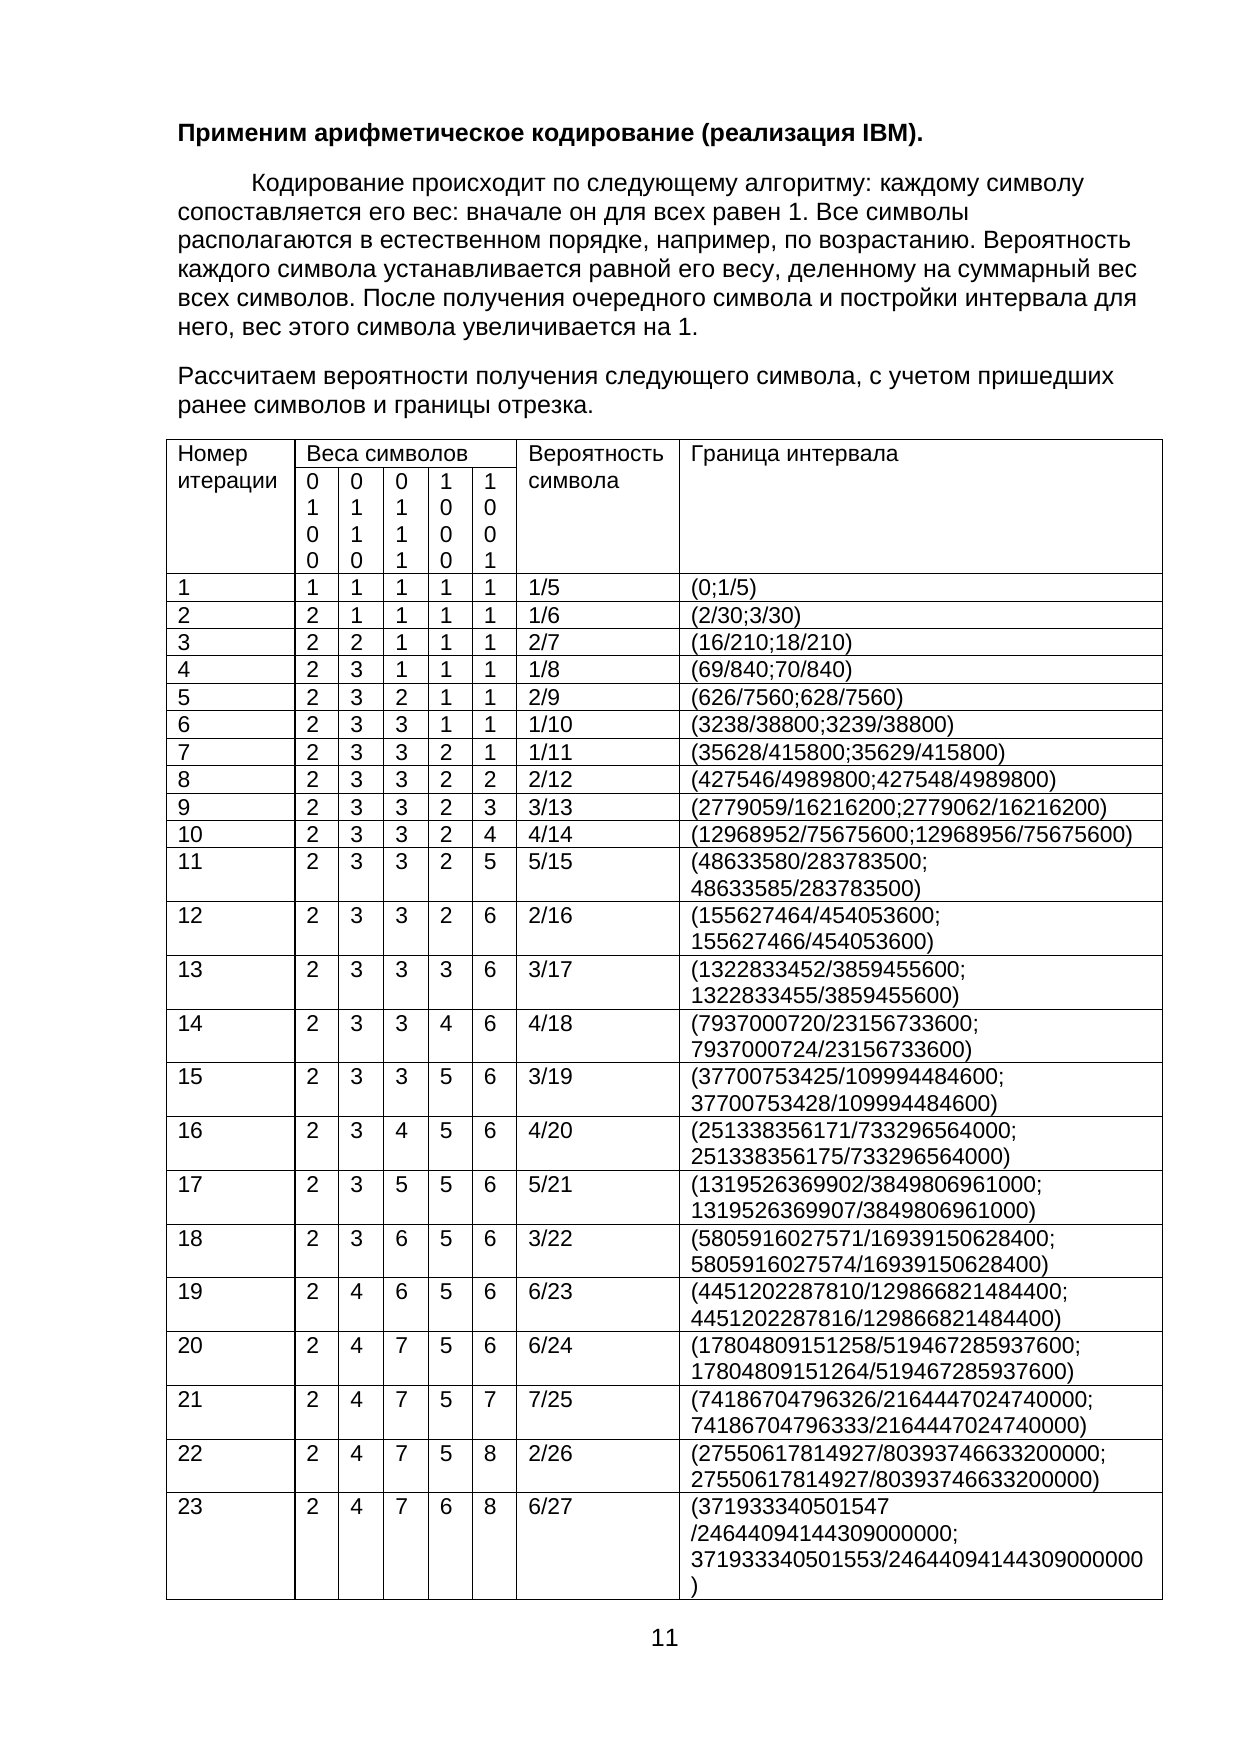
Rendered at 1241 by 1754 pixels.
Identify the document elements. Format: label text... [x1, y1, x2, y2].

table_cell (3238/38800;3239/38800) [680, 711, 1162, 738]
table_cell 7 [384, 1493, 428, 1599]
table_cell 3 [339, 766, 383, 792]
table_cell 3 [339, 1171, 383, 1223]
table_cell 1 [384, 656, 428, 683]
table_cell 1 [473, 684, 516, 710]
table_header Веса символов [296, 440, 516, 467]
table_cell 8 [167, 766, 294, 792]
table_cell 2 [429, 794, 472, 820]
table_cell 6 [473, 1171, 516, 1223]
table_cell 4/14 [517, 821, 679, 847]
table_cell 2 [296, 1278, 338, 1331]
table_cell 5/21 [517, 1171, 679, 1223]
table_cell 3 [339, 684, 383, 710]
table_cell 3 [339, 794, 383, 820]
table_cell 7 [384, 1332, 428, 1385]
table_cell 1001 [473, 468, 516, 573]
table_cell 1/5 [517, 574, 679, 601]
table_cell 5 [429, 1171, 472, 1223]
table_cell (27550617814927/80393746633200000; 27550617814927/80393746633200000) [680, 1440, 1162, 1492]
table_cell 3/17 [517, 956, 679, 1008]
table_cell 1 [473, 739, 516, 765]
table_cell 4/20 [517, 1117, 679, 1170]
table_cell (69/840;70/840) [680, 656, 1162, 683]
table_cell 6 [167, 711, 294, 738]
table_cell 0100 [296, 468, 338, 573]
table_cell 3 [384, 821, 428, 847]
table_cell 13 [167, 956, 294, 1008]
table_cell 19 [167, 1278, 294, 1331]
table_cell 11 [167, 848, 294, 901]
table_cell 6 [473, 1117, 516, 1170]
table_cell 3/19 [517, 1063, 679, 1116]
table_cell 6 [473, 1010, 516, 1062]
table_cell 2 [296, 656, 338, 683]
table_cell 1 [473, 602, 516, 628]
table_cell 3 [384, 794, 428, 820]
table_cell 4 [339, 1386, 383, 1438]
table_cell 2 [296, 1063, 338, 1116]
table_cell 5 [429, 1225, 472, 1277]
table_cell 1 [429, 602, 472, 628]
table_cell 2/26 [517, 1440, 679, 1492]
table_cell 7 [167, 739, 294, 765]
table_cell 2 [296, 711, 338, 738]
table_cell 21 [167, 1386, 294, 1438]
table_cell 3 [339, 1063, 383, 1116]
table_cell 2 [429, 821, 472, 847]
table_cell 17 [167, 1171, 294, 1223]
table_cell 3 [339, 902, 383, 955]
table_cell 3 [384, 902, 428, 955]
table_cell 6 [473, 1332, 516, 1385]
table_cell 3 [339, 848, 383, 901]
table_cell 2 [429, 766, 472, 792]
table_cell 3 [384, 739, 428, 765]
table_cell 2 [296, 1440, 338, 1492]
table_cell 1/11 [517, 739, 679, 765]
table_cell 3 [339, 1117, 383, 1170]
table_cell 10 [167, 821, 294, 847]
table_cell 3 [473, 794, 516, 820]
table_cell (1322833452/3859455600; 1322833455/3859455600) [680, 956, 1162, 1008]
table_cell 2 [296, 1171, 338, 1223]
table_cell 23 [167, 1493, 294, 1599]
table_cell 3/22 [517, 1225, 679, 1277]
table_cell 2/9 [517, 684, 679, 710]
text Кодирование происходит по следующему алгоритму: каждому символу сопоставляется его вес: вначале он для всех равен 1. Все символы располагаются в естественном порядке, например, по возрастанию. Вероятность каждого символа устанавливается равной его весу, деленному на суммарный вес всех символов. После получения очередного символа и постройки интервала для него, вес этого символа увеличивается на 1. [177, 168, 1152, 340]
table_cell 5 [429, 1117, 472, 1170]
table_cell 9 [167, 794, 294, 820]
table_cell 6 [473, 1225, 516, 1277]
table_cell 2 [296, 766, 338, 792]
table_cell 2 [296, 794, 338, 820]
table_cell 3 [339, 1010, 383, 1062]
table_cell 3 [339, 711, 383, 738]
table_cell 2/7 [517, 629, 679, 655]
table_cell 2 [296, 848, 338, 901]
table_cell 1 [384, 574, 428, 601]
table_cell 1 [167, 574, 294, 601]
table_cell (37700753425/109994484600; 37700753428/109994484600) [680, 1063, 1162, 1116]
table_cell (1319526369902/3849806961000; 1319526369907/3849806961000) [680, 1171, 1162, 1223]
text Применим арифметическое кодирование (реализация IBM). [177, 118, 1152, 147]
table_header Граница интервала [680, 440, 1162, 573]
table_cell 2 [296, 1386, 338, 1438]
table_cell 4/18 [517, 1010, 679, 1062]
table_cell 2 [429, 902, 472, 955]
table_cell 2 [429, 848, 472, 901]
table_cell 7 [473, 1386, 516, 1438]
table_header Номер итерации [167, 440, 294, 573]
table_cell 5 [429, 1332, 472, 1385]
table_cell 2 [296, 684, 338, 710]
table_cell 3 [384, 1063, 428, 1116]
table_cell (251338356171/733296564000; 251338356175/733296564000) [680, 1117, 1162, 1170]
table_cell 2 [473, 766, 516, 792]
table_cell 5 [384, 1171, 428, 1223]
table_cell (371933340501547/24644094144309000000; 371933340501553/24644094144309000000 ) [680, 1493, 1162, 1599]
table_cell 2 [296, 1225, 338, 1277]
table_cell 6 [473, 902, 516, 955]
table_cell (427546/4989800;427548/4989800) [680, 766, 1162, 792]
table_cell 1/8 [517, 656, 679, 683]
table_cell 0111 [384, 468, 428, 573]
table_cell 1/10 [517, 711, 679, 738]
table_cell (16/210;18/210) [680, 629, 1162, 655]
table_cell 2 [296, 739, 338, 765]
table_cell (12968952/75675600;12968956/75675600) [680, 821, 1162, 847]
table_cell 4 [339, 1332, 383, 1385]
table_cell 3 [384, 711, 428, 738]
table_cell 6 [429, 1493, 472, 1599]
table_cell 6 [473, 1278, 516, 1331]
table_cell 15 [167, 1063, 294, 1116]
table_cell 4 [429, 1010, 472, 1062]
table_cell 4 [339, 1493, 383, 1599]
table_cell 3/13 [517, 794, 679, 820]
table_cell 1 [473, 629, 516, 655]
table_cell 3 [167, 629, 294, 655]
table_cell 5 [429, 1440, 472, 1492]
table_cell 2 [296, 902, 338, 955]
table_cell 2 [429, 739, 472, 765]
table_cell 1 [473, 711, 516, 738]
table_cell 4 [339, 1278, 383, 1331]
table_cell 2 [384, 684, 428, 710]
table_cell 1 [384, 629, 428, 655]
table_cell (17804809151258/519467285937600; 17804809151264/519467285937600) [680, 1332, 1162, 1385]
table_cell (2779059/16216200;2779062/16216200) [680, 794, 1162, 820]
table_cell 3 [384, 956, 428, 1008]
table_cell 5 [429, 1386, 472, 1438]
table_cell (2/30;3/30) [680, 602, 1162, 628]
table_cell 1 [429, 684, 472, 710]
table_cell 1000 [429, 468, 472, 573]
table_cell 3 [339, 739, 383, 765]
table_cell 1 [473, 656, 516, 683]
table_cell 8 [473, 1493, 516, 1599]
table_cell 1 [429, 711, 472, 738]
table_cell 4 [167, 656, 294, 683]
table_cell 5 [473, 848, 516, 901]
table_cell 18 [167, 1225, 294, 1277]
table_cell 7 [384, 1440, 428, 1492]
text Рассчитаем вероятности получения следующего символа, с учетом пришедших ранее символов и границы отрезка. [177, 361, 1152, 418]
table_cell 2 [296, 602, 338, 628]
table_cell 1 [339, 574, 383, 601]
table_cell 12 [167, 902, 294, 955]
table_cell 7/25 [517, 1386, 679, 1438]
table_cell 3 [384, 848, 428, 901]
table_cell 16 [167, 1117, 294, 1170]
table_cell 1 [473, 574, 516, 601]
table_cell 6/27 [517, 1493, 679, 1599]
table_cell 2 [296, 821, 338, 847]
table_cell 4 [339, 1440, 383, 1492]
table_cell (0;1/5) [680, 574, 1162, 601]
table_cell 2/16 [517, 902, 679, 955]
table_cell 2 [296, 1332, 338, 1385]
table_cell 2 [296, 629, 338, 655]
table_cell (7937000720/23156733600; 7937000724/23156733600) [680, 1010, 1162, 1062]
table_cell 3 [339, 656, 383, 683]
table_cell 4 [473, 821, 516, 847]
table_cell 20 [167, 1332, 294, 1385]
table_cell 5 [429, 1278, 472, 1331]
table_cell (155627464/454053600; 155627466/454053600) [680, 902, 1162, 955]
table_cell 3 [384, 1010, 428, 1062]
table_cell 5 [167, 684, 294, 710]
table_cell 6 [473, 1063, 516, 1116]
table_cell 3 [429, 956, 472, 1008]
table_cell 5 [429, 1063, 472, 1116]
table_cell 1 [429, 656, 472, 683]
table_cell 2 [296, 1493, 338, 1599]
table_header Вероятность символа [517, 440, 679, 573]
table_cell (4451202287810/129866821484400; 4451202287816/129866821484400) [680, 1278, 1162, 1331]
table_cell 2 [296, 1010, 338, 1062]
table_cell 3 [339, 956, 383, 1008]
table_cell 1 [296, 574, 338, 601]
table_cell 1 [384, 602, 428, 628]
table_cell 6 [473, 956, 516, 1008]
table_cell (35628/415800;35629/415800) [680, 739, 1162, 765]
table_cell 2 [339, 629, 383, 655]
table_cell 4 [384, 1117, 428, 1170]
table_cell 2 [167, 602, 294, 628]
table_cell 5/15 [517, 848, 679, 901]
table_cell 6 [384, 1225, 428, 1277]
table_cell 14 [167, 1010, 294, 1062]
table_cell 22 [167, 1440, 294, 1492]
table_cell 7 [384, 1386, 428, 1438]
table_cell (74186704796326/2164447024740000; 74186704796333/2164447024740000) [680, 1386, 1162, 1438]
table_cell (48633580/283783500; 48633585/283783500) [680, 848, 1162, 901]
table_cell 1 [429, 574, 472, 601]
table_cell 2 [296, 956, 338, 1008]
table_cell 1/6 [517, 602, 679, 628]
table_cell (626/7560;628/7560) [680, 684, 1162, 710]
table_cell 6/23 [517, 1278, 679, 1331]
table_cell (5805916027571/16939150628400; 5805916027574/16939150628400) [680, 1225, 1162, 1277]
table_cell 6/24 [517, 1332, 679, 1385]
table_cell 2 [296, 1117, 338, 1170]
table_cell 1 [429, 629, 472, 655]
table_cell 3 [339, 821, 383, 847]
table_cell 2/12 [517, 766, 679, 792]
table_cell 6 [384, 1278, 428, 1331]
table_cell 1 [339, 602, 383, 628]
table_cell 8 [473, 1440, 516, 1492]
table_cell 3 [339, 1225, 383, 1277]
table_cell 0110 [339, 468, 383, 573]
table_cell 3 [384, 766, 428, 792]
